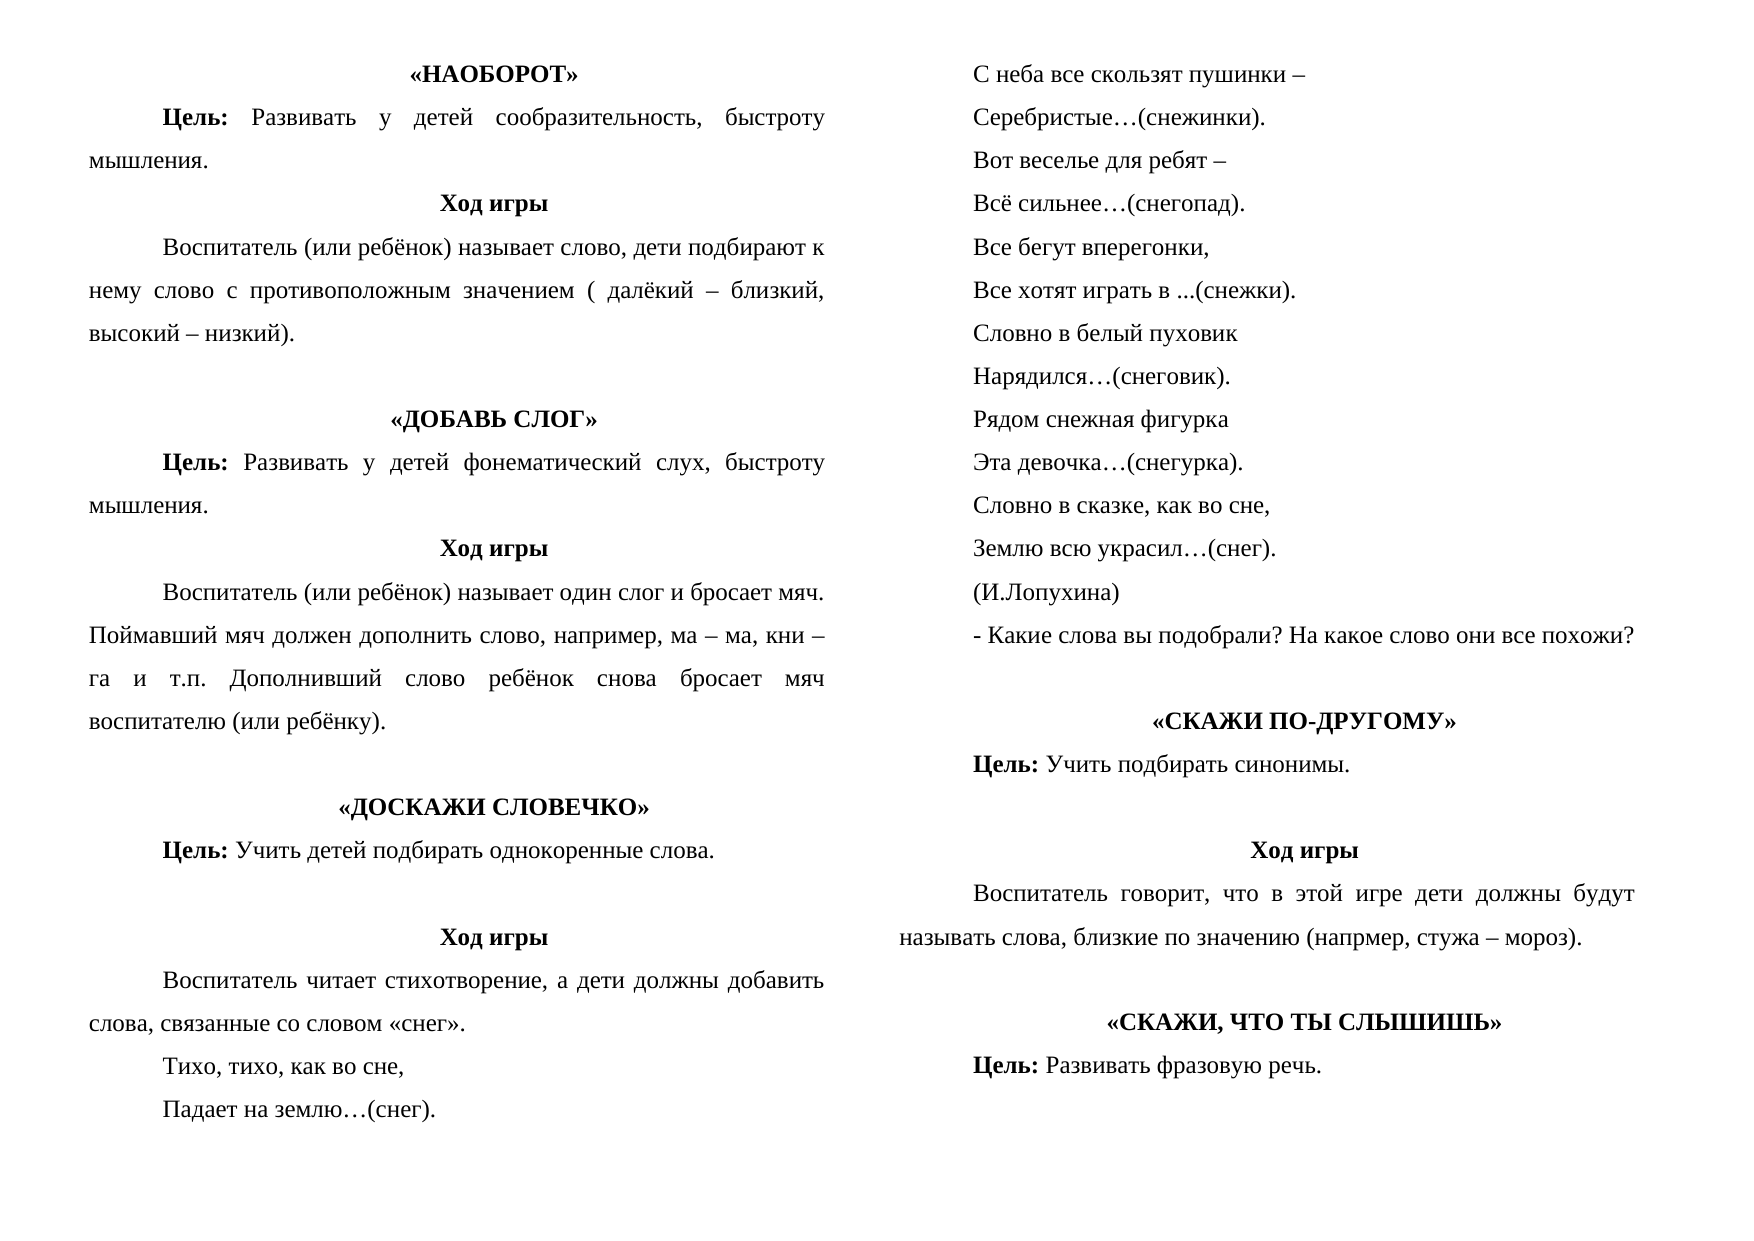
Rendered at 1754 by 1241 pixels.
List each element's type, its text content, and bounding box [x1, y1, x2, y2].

text Цель: Учить детей подбирать однокоренные слова. [89, 835, 825, 864]
text «НАОБОРОТ» [89, 59, 825, 88]
text Ход игры [89, 922, 825, 950]
text Падает на землю…(снег). [89, 1094, 825, 1123]
text Цель: Развивать у детей сообразительность, быстроту мышления. [89, 102, 825, 174]
text «ДОБАВЬ СЛОГ» [89, 404, 825, 433]
text Цель: Развивать у детей фонематический слух, быстроту мышления. [89, 447, 825, 519]
text Вот веселье для ребят – [899, 145, 1636, 174]
text Эта девочка…(снегурка). [899, 447, 1636, 476]
text Всё сильнее…(снегопад). [899, 188, 1636, 217]
text (И.Лопухина) [899, 577, 1636, 605]
text Нарядился…(снеговик). [899, 361, 1636, 390]
text Воспитатель читает стихотворение, а дети должны добавить слова, связанные со словом «снег». [89, 965, 825, 1037]
text Воспитатель (или ребёнок) называет слово, дети подбирают к нему слово с противоположным значением ( далёкий – близкий, высокий – низкий). [89, 232, 825, 347]
text Ход игры [899, 835, 1636, 864]
text Цель: Развивать фразовую речь. [899, 1050, 1636, 1078]
text Словно в белый пуховик [899, 318, 1636, 347]
text «СКАЖИ ПО-ДРУГОМУ» [899, 706, 1636, 735]
text Цель: Учить подбирать синонимы. [899, 749, 1636, 778]
text Словно в сказке, как во сне, [899, 490, 1636, 519]
text Воспитатель (или ребёнок) называет один слог и бросает мяч. Поймавший мяч должен дополнить слово, например, ма – ма, кни – га и т.п. Дополнивший слово ребёнок снова бросает мяч воспитателю (или ребёнку). [89, 577, 825, 735]
text Рядом снежная фигурка [899, 404, 1636, 433]
text «ДОСКАЖИ СЛОВЕЧКО» [89, 792, 825, 821]
text Все хотят играть в ...(снежки). [899, 275, 1636, 303]
text Воспитатель говорит, что в этой игре дети должны будут называть слова, близкие по значению (напрмер, стужа – мороз). [899, 878, 1636, 950]
text Серебристые…(снежинки). [899, 102, 1636, 131]
text «СКАЖИ, ЧТО ТЫ СЛЫШИШЬ» [899, 1007, 1636, 1035]
text С неба все скользят пушинки – [899, 59, 1636, 88]
text - Какие слова вы подобрали? На какое слово они все похожи? [899, 620, 1636, 648]
text Ход игры [89, 188, 825, 217]
text Ход игры [89, 533, 825, 562]
text Землю всю украсил…(снег). [899, 533, 1636, 562]
text Тихо, тихо, как во сне, [89, 1051, 825, 1080]
text Все бегут вперегонки, [899, 232, 1636, 260]
